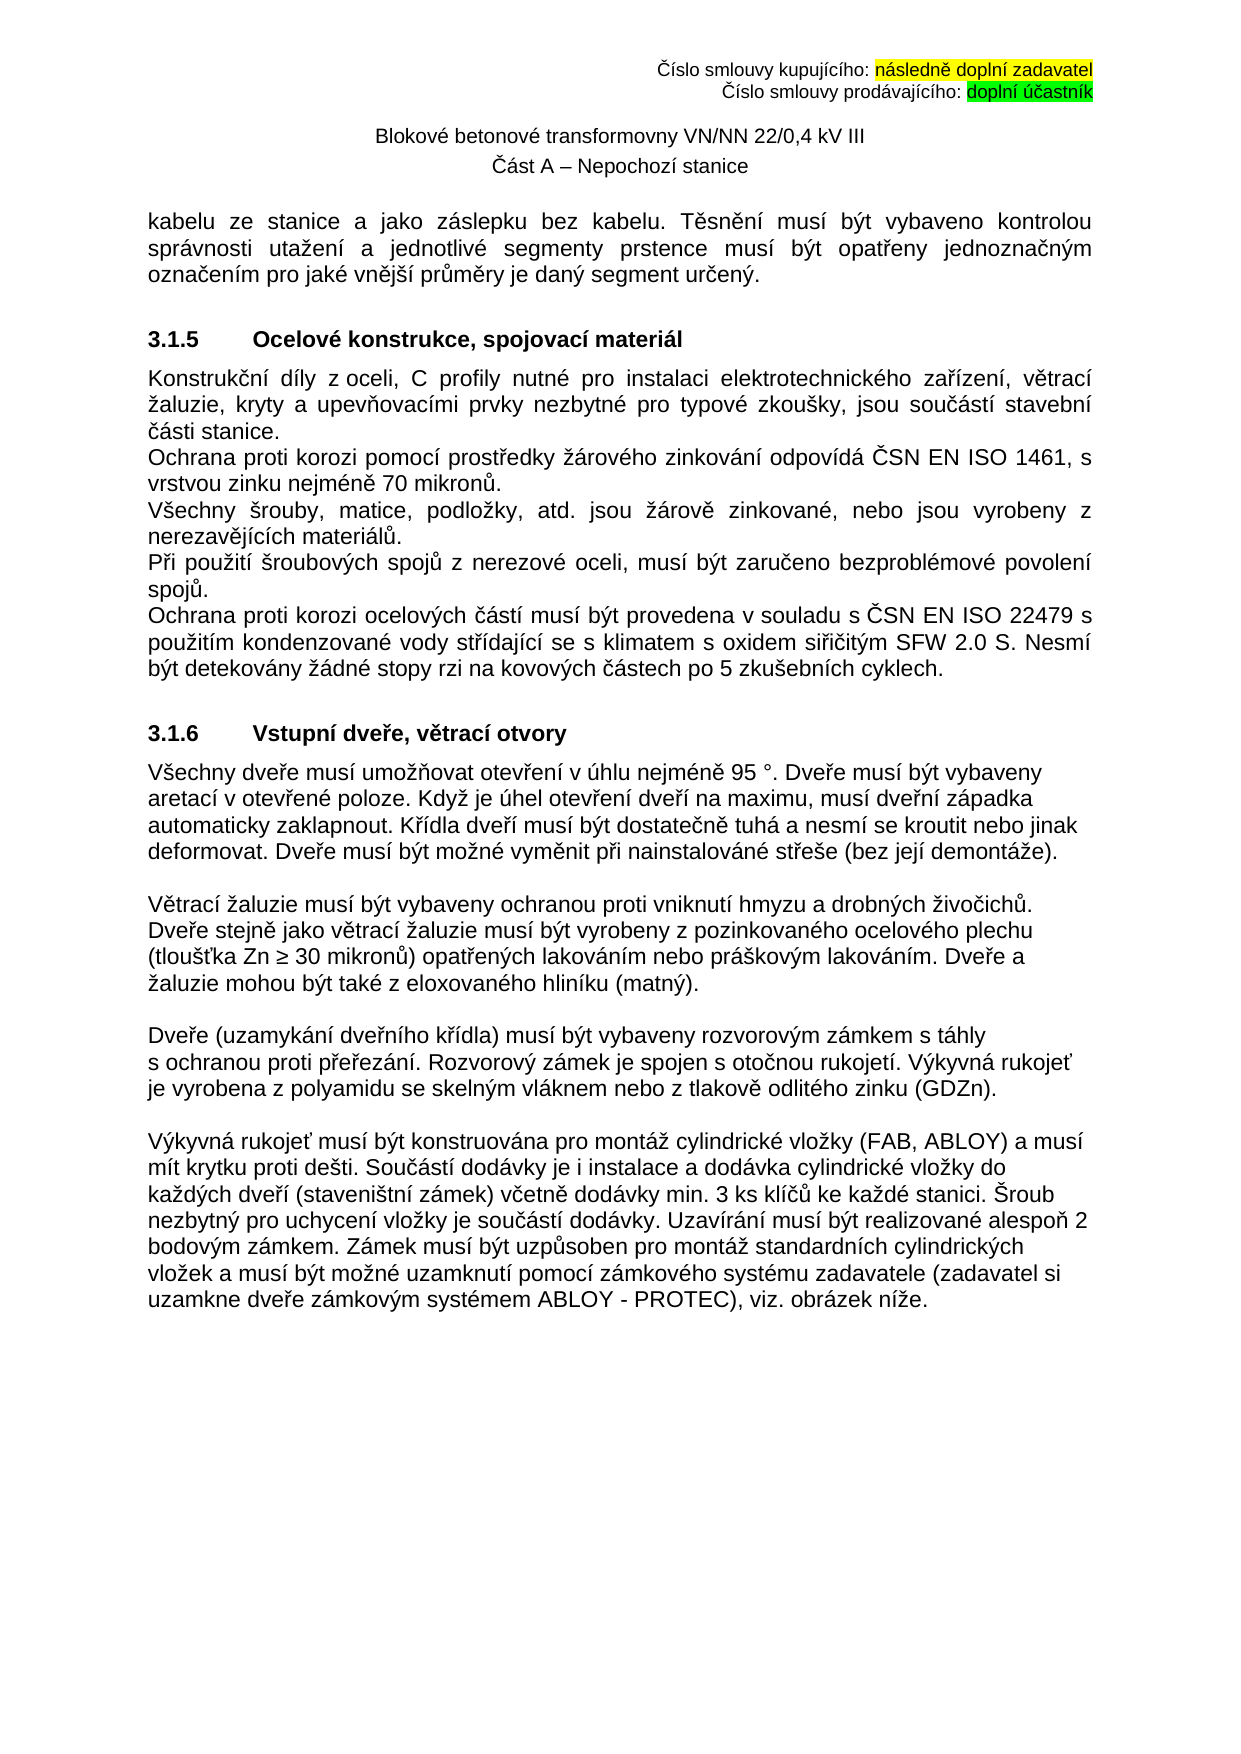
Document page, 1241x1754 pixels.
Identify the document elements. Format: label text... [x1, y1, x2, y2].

list Vstupní dveře, větrací otvory [148, 720, 1093, 746]
text Při použití šroubových spojů z nerezové oceli, musí být zaručeno bezproblémové povolení spojů. [148, 549, 1093, 602]
text Ochrana proti korozi pomocí prostředky žárového zinkování odpovídá ČSN EN ISO 1461, s vrstvou zinku nejméně 70 mikronů. [148, 444, 1093, 497]
text Všechny dveře musí umožňovat otevření v úhlu nejméně 95 °. Dveře musí být vybaveny aretací v otevřené poloze. Když je úhel otevření dveří na maximu, musí dveřní západka automaticky zaklapnout. Křídla dveří musí být dostatečně tuhá a nesmí se kroutit nebo jinak deformovat. Dveře musí být možné vyměnit při nainstalováné střeše (bez její demontáže). [148, 759, 1093, 864]
text Ochrana proti korozi ocelových částí musí být provedena v souladu s ČSN EN ISO 22479 s použitím kondenzované vody střídající se s klimatem s oxidem siřičitým SFW 2.0 S. Nesmí být detekovány žádné stopy rzi na kovových částech po 5 zkušebních cyklech. [148, 602, 1093, 681]
text Dveře (uzamykání dveřního křídla) musí být vybaveny rozvorovým zámkem s táhly s ochranou proti přeřezání. Rozvorový zámek je spojen s otočnou rukojetí. Výkyvná rukojeť je vyrobena z polyamidu se skelným vláknem nebo z tlakově odlitého zinku (GDZn). [148, 1022, 1093, 1101]
text Všechny šrouby, matice, podložky, atd. jsou žárově zinkované, nebo jsou vyrobeny z nerezavějících materiálů. [148, 497, 1093, 549]
text Konstrukční díly z oceli, C profily nutné pro instalaci elektrotechnického zařízení, větrací žaluzie, kryty a upevňovacími prvky nezbytné pro typové zkoušky, jsou součástí stavební části stanice. [148, 365, 1093, 444]
text Větrací žaluzie musí být vybaveny ochranou proti vniknutí hmyzu a drobných živočichů. Dveře stejně jako větrací žaluzie musí být vyrobeny z pozinkovaného ocelového plechu (tloušťka Zn ≥ 30 mikronů) opatřených lakováním nebo práškovým lakováním. Dveře a žaluzie mohou být také z eloxovaného hliníku (matný). [148, 891, 1093, 996]
list Ocelové konstrukce, spojovací materiál [148, 326, 1093, 352]
text Výkyvná rukojeť musí být konstruována pro montáž cylindrické vložky (FAB, ABLOY) a musí mít krytku proti dešti. Součástí dodávky je i instalace a dodávka cylindrické vložky do každých dveří (staveništní zámek) včetně dodávky min. 3 ks klíčů ke každé stanici. Šroub nezbytný pro uchycení vložky je součástí dodávky. Uzavírání musí být realizované alespoň 2 bodovým zámkem. Zámek musí být uzpůsoben pro montáž standardních cylindrických vložek a musí být možné uzamknutí pomocí zámkového systému zadavatele (zadavatel si uzamkne dveře zámkovým systémem ABLOY - PROTEC), viz. obrázek níže. [148, 1128, 1093, 1312]
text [148, 208, 1093, 287]
